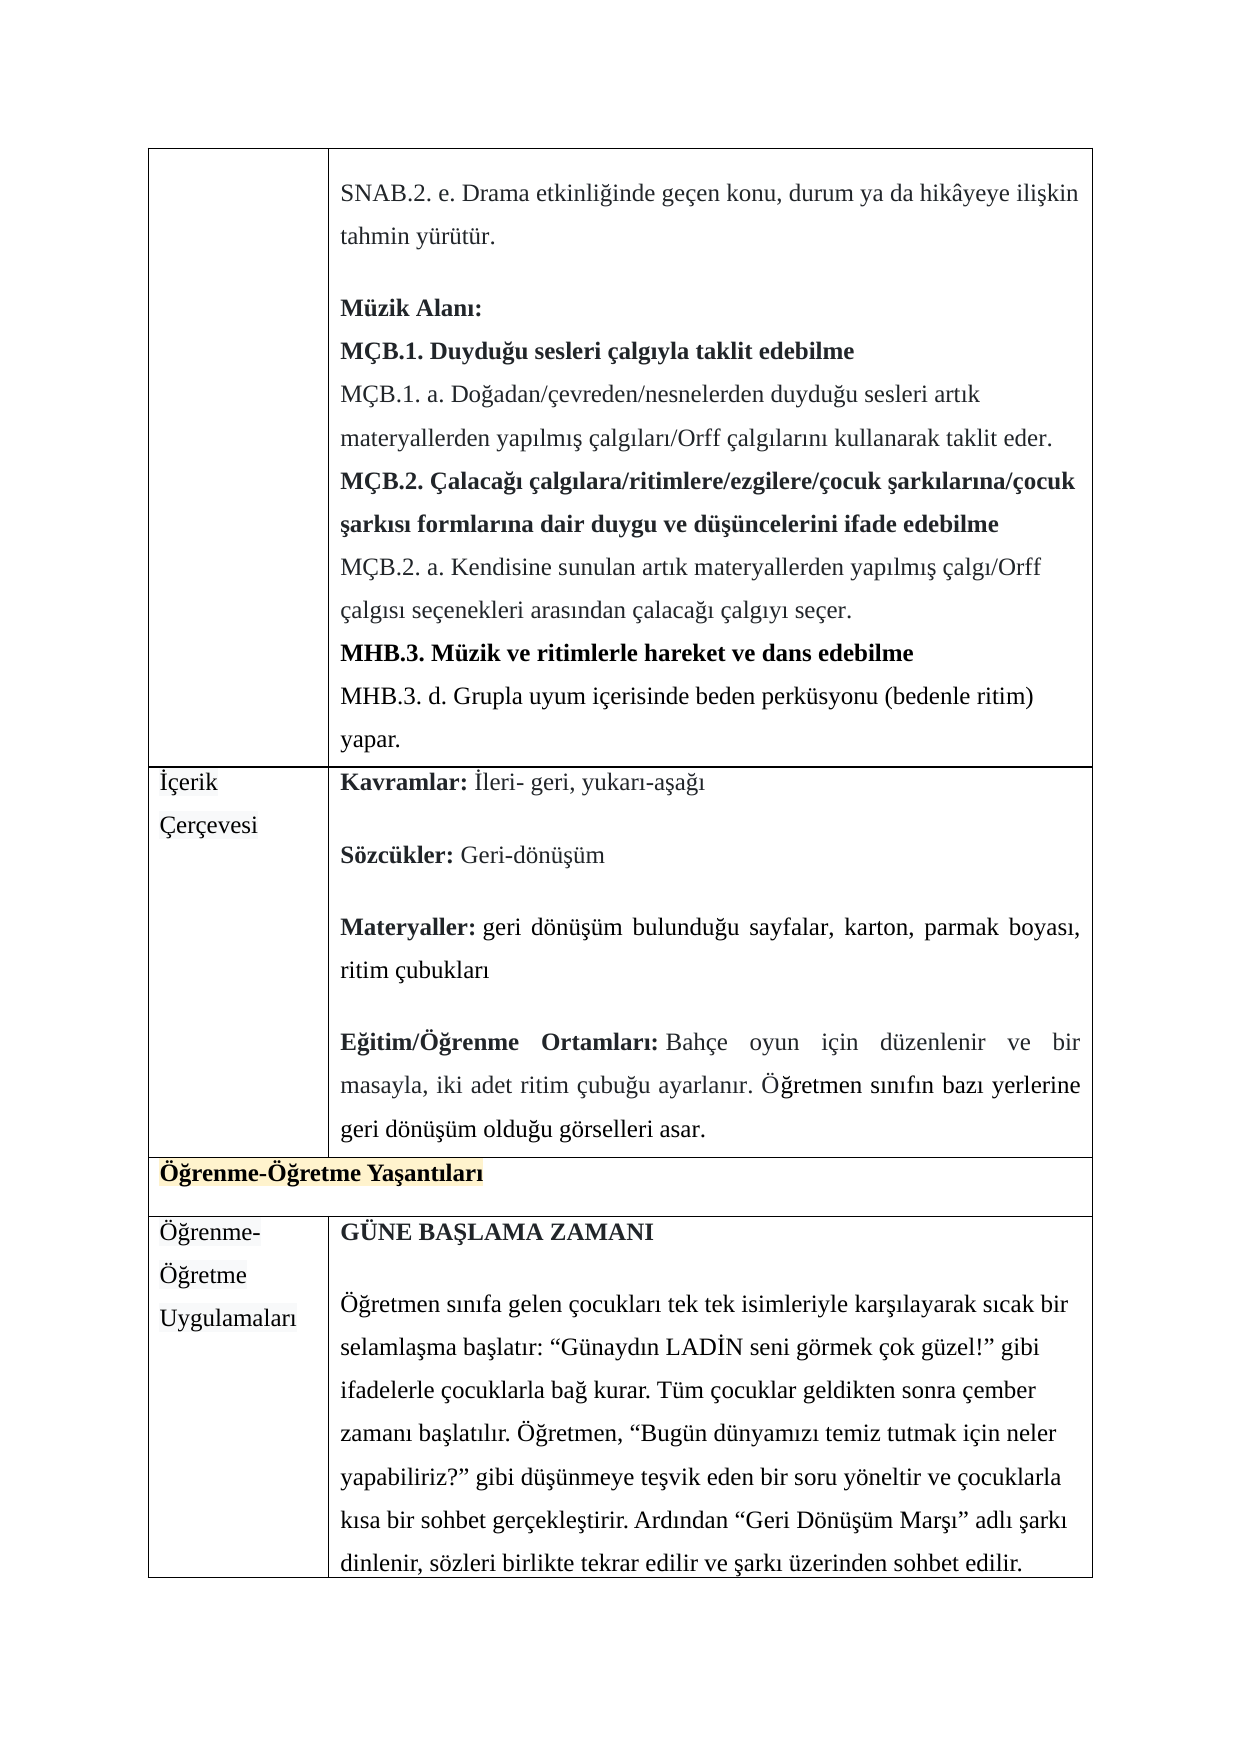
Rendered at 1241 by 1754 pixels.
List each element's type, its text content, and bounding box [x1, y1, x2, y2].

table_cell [329, 1217, 1092, 1577]
table_cell Kavramlar: İleri- geri, yukarı-aşağı Sözcükler: Geri-dönüşüm Materyaller: geri dönüşüm bulunduğu sayfalar, karton, parmak boyası, ritim çubukları Eğitim/Öğrenme Ortamları: Bahçe oyun için düzenlenir ve bir masayla, iki adet ritim çubuğu ayarlanır. Öğretmen sınıfın bazı yerlerine geri dönüşüm olduğu görselleri asar. [329, 768, 1092, 1157]
table_cell İçerik Çerçevesi [149, 768, 328, 1157]
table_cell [149, 1217, 328, 1577]
table_cell Öğrenme-Öğretme Yaşantıları [149, 1158, 1092, 1216]
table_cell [149, 149, 328, 766]
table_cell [329, 149, 1092, 766]
